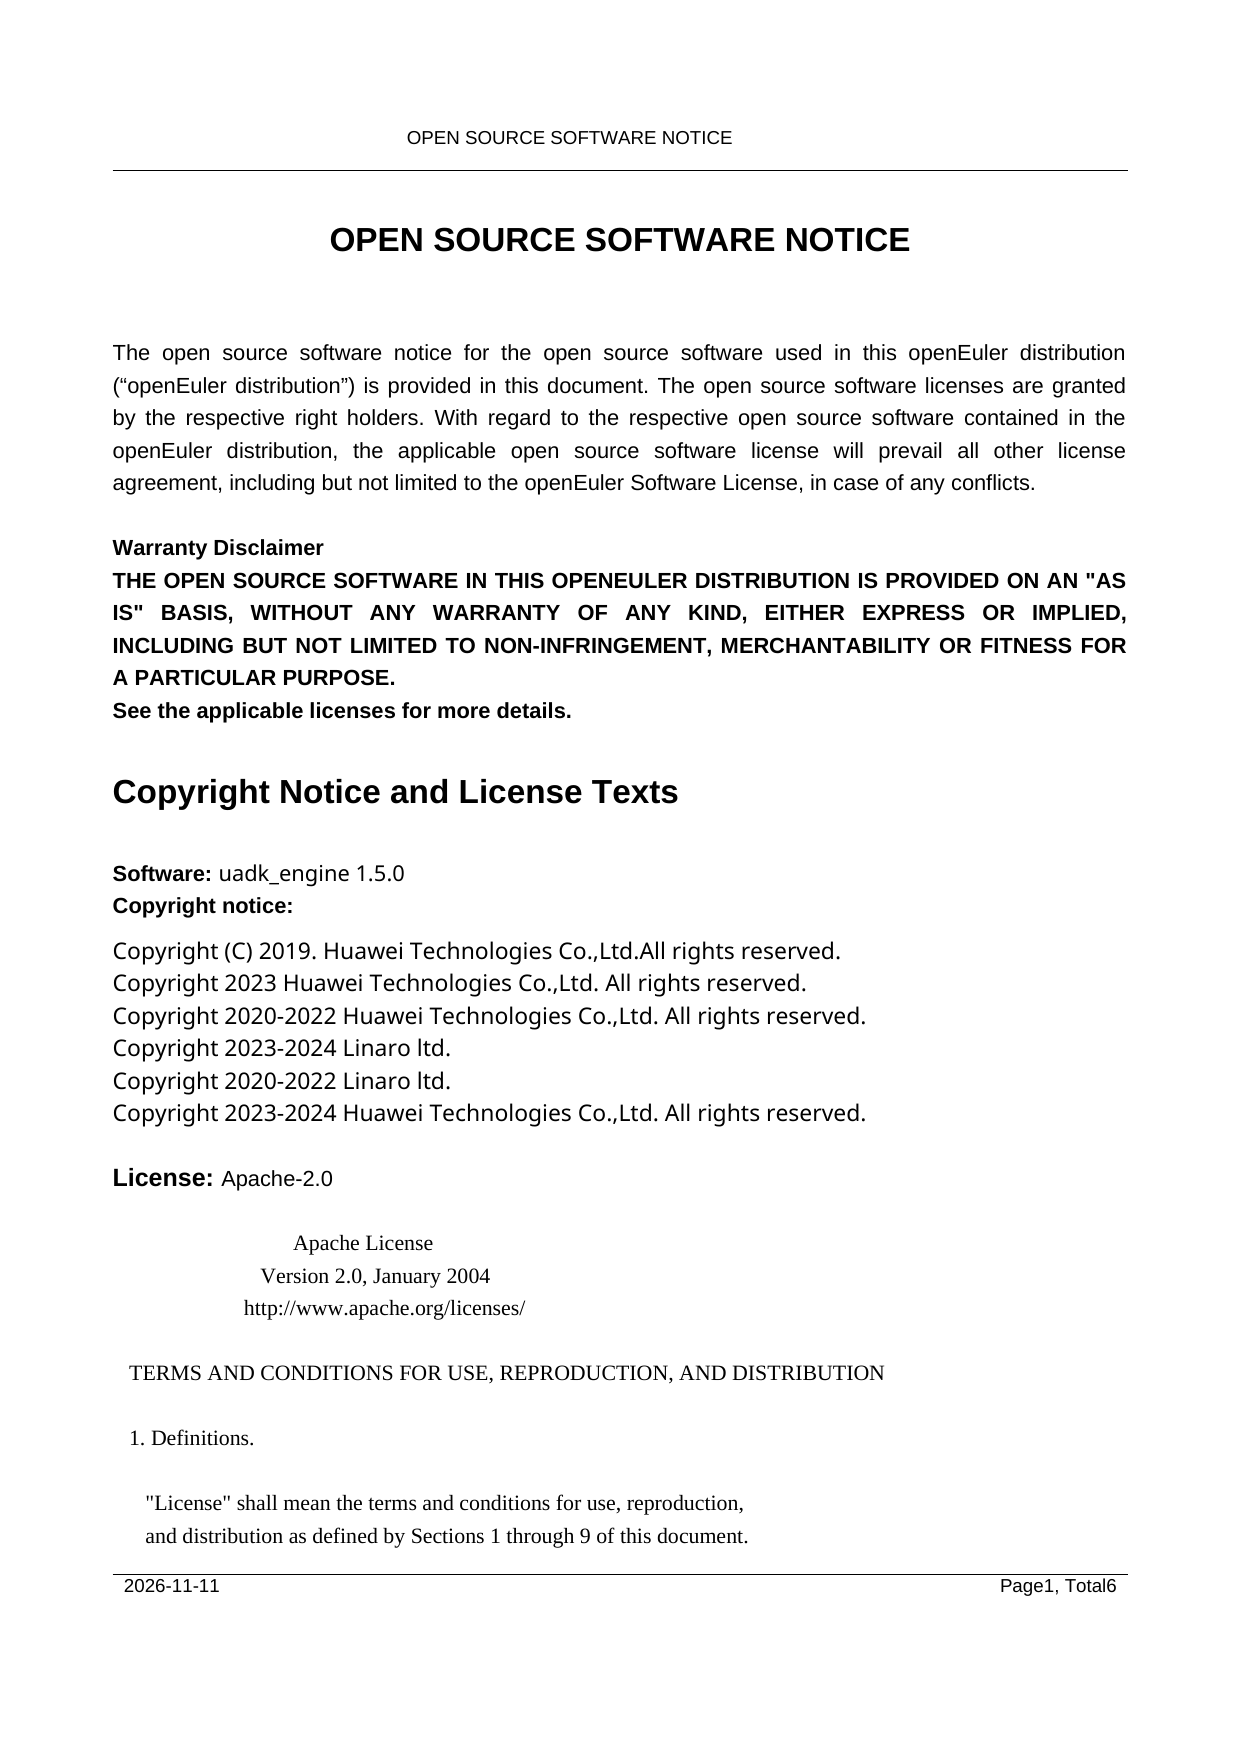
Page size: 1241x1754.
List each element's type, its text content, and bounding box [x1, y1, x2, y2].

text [112, 1194, 1128, 1551]
text License: Apache-2.0 [112, 1161, 1128, 1194]
text Warranty Disclaimer [112, 531, 1128, 564]
text THE OPEN SOURCE SOFTWARE IN THIS OPENEULER DISTRIBUTION IS PROVIDED ON AN "AS IS" BASIS, WITHOUT ANY WARRANTY OF ANY KIND, EITHER EXPRESS OR IMPLIED, INCLUDING BUT NOT LIMITED TO NON-INFRINGEMENT, MERCHANTABILITY OR FITNESS FOR A PARTICULAR PURPOSE. See the applicable licenses for more details. [112, 564, 1128, 726]
text The open source software notice for the open source software used in this openEuler distribution (“openEuler distribution”) is provided in this document. The open source software licenses are granted by the respective right holders. With regard to the respective open source software contained in the openEuler distribution, the applicable open source software license will prevail all other license agreement, including but not limited to the openEuler Software License, in case of any conflicts. [112, 336, 1128, 499]
text Copyright notice: [112, 889, 1128, 921]
title Software: uadk_engine 1.5.0 [112, 856, 1128, 889]
text Copyright Notice and License Texts [112, 759, 1128, 824]
text OPEN SOURCE SOFTWARE NOTICE [112, 206, 1128, 271]
text Copyright (C) 2019. Huawei Technologies Co.,Ltd.All rights reserved. Copyright 2023 Huawei Technologies Co.,Ltd. All rights reserved. Copyright 2020-2022 Huawei Technologies Co.,Ltd. All rights reserved. Copyright 2023-2024 Linaro ltd. Copyright 2020-2022 Linaro ltd. Copyright 2023-2024 Huawei Technologies Co.,Ltd. All rights reserved. [112, 934, 1128, 1161]
